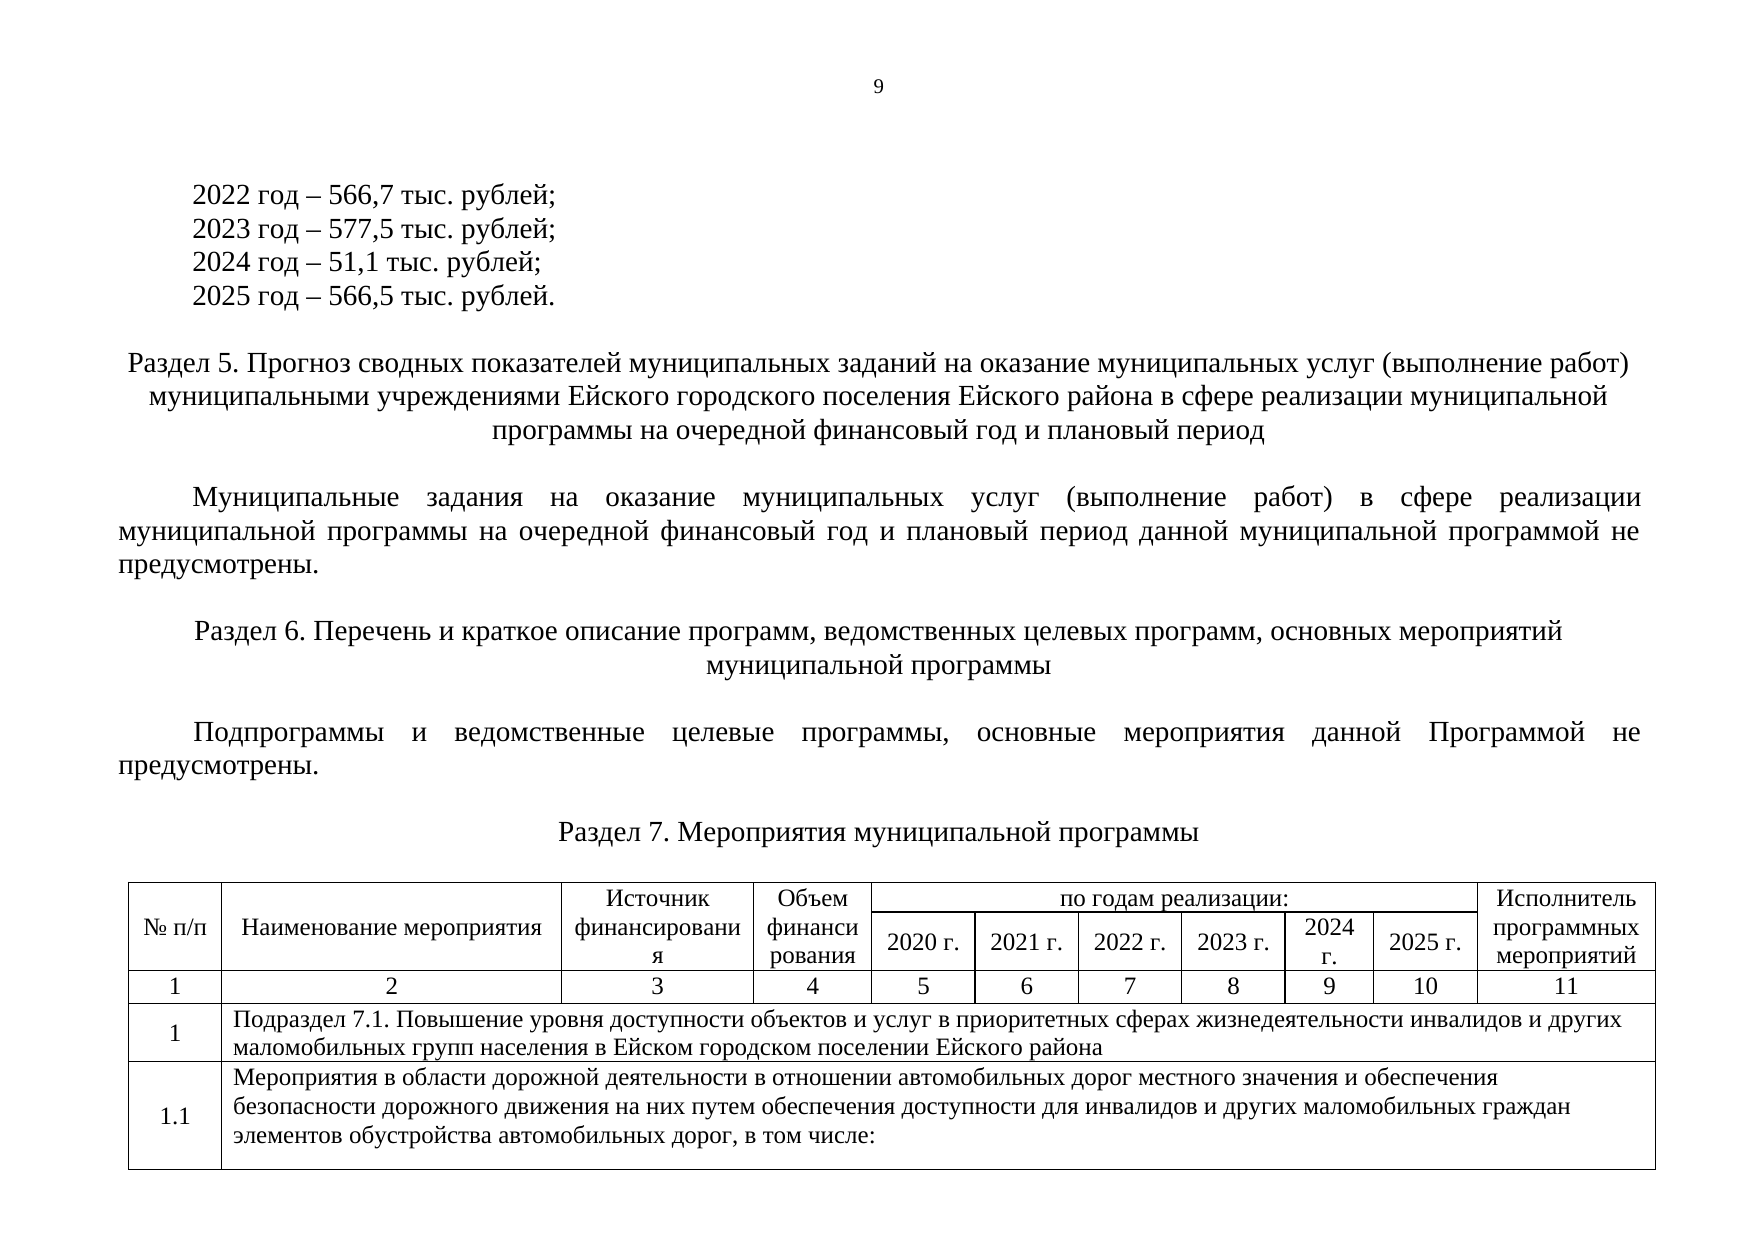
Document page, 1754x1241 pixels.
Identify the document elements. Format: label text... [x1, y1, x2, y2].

text 2023 год – 577,5 тыс. рублей; [118, 211, 1639, 244]
table_cell Подраздел 7.1. Повышение уровня доступности объектов и услуг в приоритетных сферах жизнедеятельности инвалидов и других маломобильных групп населения в Ейском городском поселении Ейского района [222, 1004, 1655, 1061]
table_cell 9 [1286, 971, 1373, 1003]
table_cell 10 [1374, 971, 1477, 1003]
text Раздел 7. Мероприятия муниципальной программы [118, 814, 1639, 848]
table_header Исполнитель программных мероприятий [1478, 883, 1655, 970]
table_cell 7 [1079, 971, 1181, 1003]
table_cell 11 [1478, 971, 1655, 1003]
table_cell 1 [129, 971, 221, 1003]
text 2025 год – 566,5 тыс. рублей. [118, 278, 1639, 311]
table_cell 5 [872, 971, 974, 1003]
table_header Объем финансирования [754, 883, 871, 970]
text Муниципальные задания на оказание муниципальных услуг (выполнение работ) в сфере реализации муниципальной программы на очередной финансовый год и плановый период данной муниципальной программой не предусмотрены. [118, 479, 1642, 580]
table_cell 6 [976, 971, 1078, 1003]
table_header Источник финансирования [562, 883, 753, 970]
text 2022 год – 566,7 тыс. рублей; [118, 177, 1639, 211]
text Раздел 5. Прогноз сводных показателей муниципальных заданий на оказание муниципальных услуг (выполнение работ) муниципальными учреждениями Ейского городского поселения Ейского района в сфере реализации муниципальной программы на очередной финансовый год и плановый период [118, 345, 1639, 446]
table_cell 4 [754, 971, 871, 1003]
table_cell 1.1 [129, 1062, 221, 1169]
table_cell 2 [222, 971, 561, 1003]
table_cell 2020 г. [872, 913, 974, 970]
text Подпрограммы и ведомственные целевые программы, основные мероприятия данной Программой не предусмотрены. [118, 714, 1642, 781]
table_cell 2021 г. [976, 913, 1078, 970]
table_cell 2025 г. [1374, 913, 1477, 970]
table_header № п/п [129, 883, 221, 970]
table_header Наименование мероприятия [222, 883, 561, 970]
table_cell 2022 г. [1079, 913, 1181, 970]
text 2024 год – 51,1 тыс. рублей; [118, 244, 1639, 278]
table_header по годам реализации: [872, 883, 1477, 911]
table_cell 2024 г. [1286, 913, 1373, 970]
table_cell 8 [1182, 971, 1284, 1003]
table_cell 2023 г. [1182, 913, 1284, 970]
table_cell Мероприятия в области дорожной деятельности в отношении автомобильных дорог местного значения и обеспечения безопасности дорожного движения на них путем обеспечения доступности для инвалидов и других маломобильных граждан элементов обустройства автомобильных дорог, в том числе: [222, 1062, 1655, 1169]
text Раздел 6. Перечень и краткое описание программ, ведомственных целевых программ, основных мероприятий муниципальной программы [118, 613, 1639, 680]
table_cell 1 [129, 1004, 221, 1061]
table_cell 3 [562, 971, 753, 1003]
